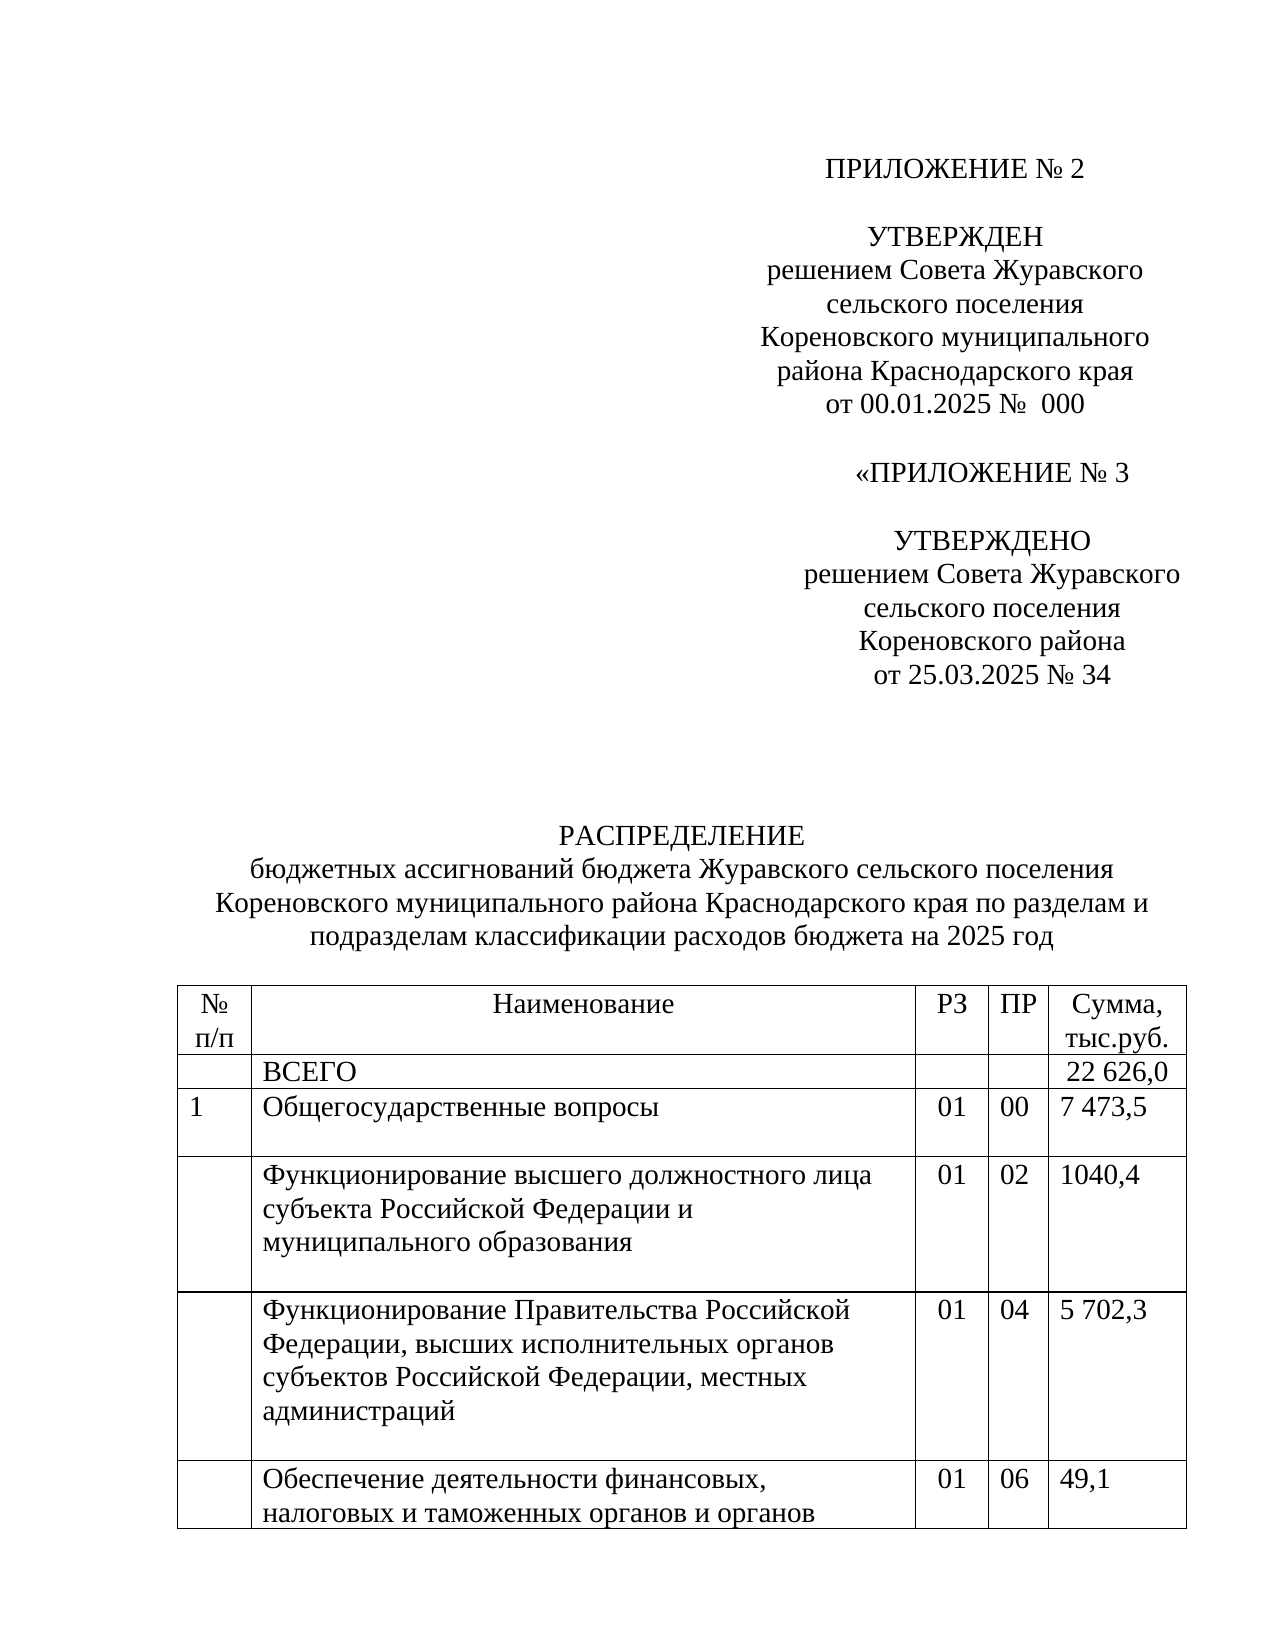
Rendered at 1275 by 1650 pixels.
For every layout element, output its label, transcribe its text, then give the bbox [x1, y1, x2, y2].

table_cell [178, 1157, 251, 1291]
text «ПРИЛОЖЕНИЕ № 3 [177, 456, 1186, 489]
table_cell [178, 1461, 251, 1528]
table_cell 01 [916, 1461, 988, 1528]
text Кореновского района [177, 623, 1186, 657]
text бюджетных ассигнований бюджета Журавского сельского поселения [177, 851, 1186, 885]
table_cell [989, 1055, 1048, 1088]
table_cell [252, 1461, 915, 1528]
table_cell 5 702,3 [1049, 1293, 1186, 1460]
text от 25.03.2025 № 34 [177, 657, 1186, 690]
table_cell 04 [989, 1293, 1048, 1460]
text Кореновского муниципального района Краснодарского края по разделам и подразделам классификации расходов бюджета на 2025 год [177, 885, 1186, 952]
table_header № п/п [178, 986, 251, 1053]
table_cell 49,1 [1049, 1461, 1186, 1528]
table_cell Функционирование Правительства Российской Федерации, высших исполнительных органов субъектов Российской Федерации, местных администраций [252, 1293, 915, 1460]
table_cell 01 [916, 1293, 988, 1460]
table_cell 02 [989, 1157, 1048, 1291]
table_cell 01 [916, 1089, 988, 1156]
text района Краснодарского края от 00.01.2025 № 000 [723, 353, 1186, 420]
table_cell 22 626,0 [1049, 1055, 1186, 1088]
table_cell 01 [916, 1157, 988, 1291]
text сельского поселения [177, 590, 1186, 623]
table_header Наименование [252, 986, 915, 1053]
text УТВЕРЖДЕН [723, 219, 1186, 252]
table_cell 06 [989, 1461, 1048, 1528]
text решением Совета Журавского [177, 556, 1186, 590]
text ПРИЛОЖЕНИЕ № 2 [723, 152, 1186, 185]
table_cell ВСЕГО [252, 1055, 915, 1088]
text РАСПРЕДЕЛЕНИЕ [177, 818, 1186, 851]
table_header Сумма, тыс.руб. [1049, 986, 1186, 1053]
table_header РЗ [916, 986, 988, 1053]
table_cell [916, 1055, 988, 1088]
table_cell Общегосударственные вопросы [252, 1089, 915, 1156]
table_cell 1040,4 [1049, 1157, 1186, 1291]
table_cell 00 [989, 1089, 1048, 1156]
text сельского поселения [723, 286, 1186, 319]
table_cell [178, 1055, 251, 1088]
text УТВЕРЖДЕНО [177, 523, 1186, 556]
table_cell 1 [178, 1089, 251, 1156]
table_cell Функционирование высшего должностного лица субъекта Российской Федерации и муниципального образования [252, 1157, 915, 1291]
table_cell 7 473,5 [1049, 1089, 1186, 1156]
text решением Совета Журавского [723, 252, 1186, 286]
text Кореновского муниципального [723, 319, 1186, 353]
table_header ПР [989, 986, 1048, 1053]
table_cell [178, 1293, 251, 1460]
